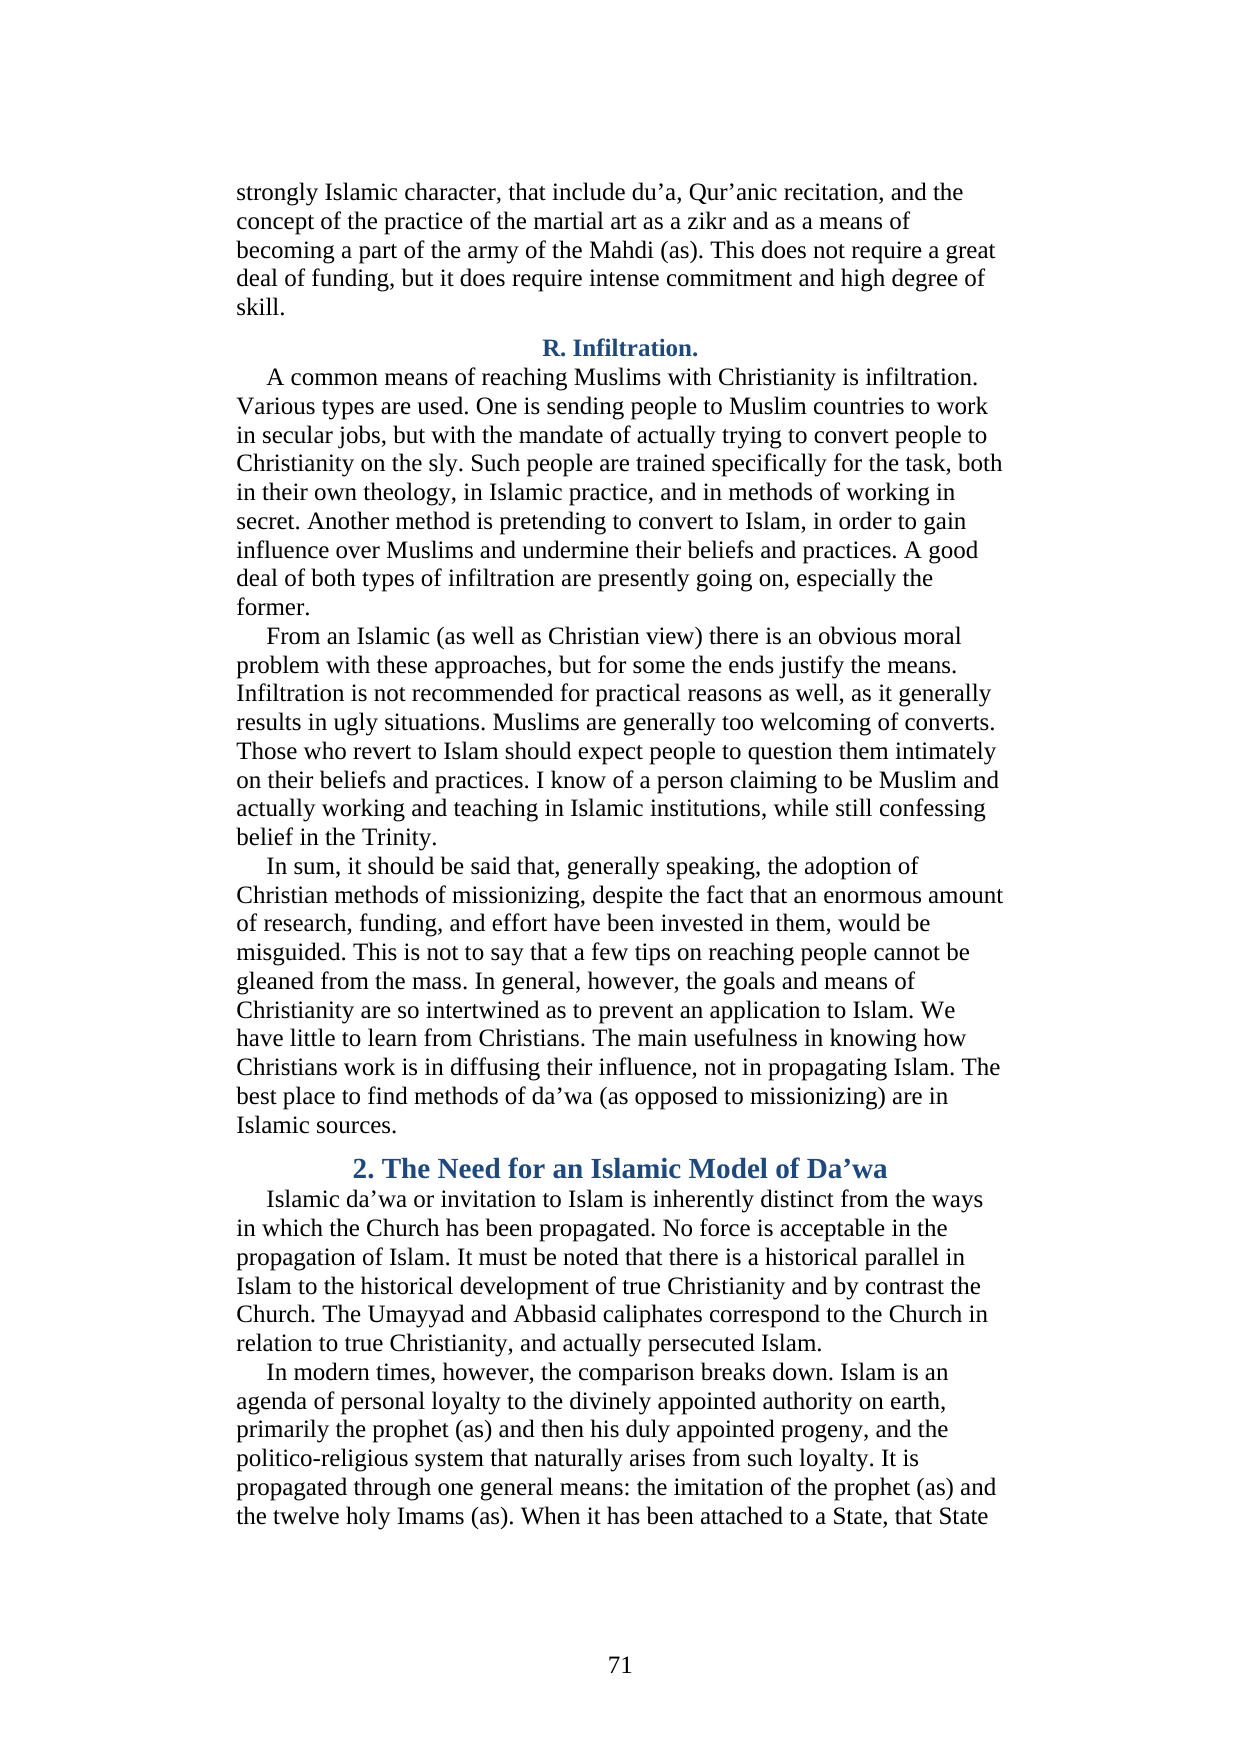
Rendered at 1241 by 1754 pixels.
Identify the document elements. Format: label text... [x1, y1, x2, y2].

text Islamic da’wa or invitation to Islam is inherently distinct from the ways in which the Church has been propagated. No force is acceptable in the propagation of Islam. It must be noted that there is a historical parallel in Islam to the historical development of true Christianity and by contrast the Church. The Umayyad and Abbasid caliphates correspond to the Church in relation to true Christianity, and actually persecuted Islam. [236, 1184, 1004, 1357]
subtitle R. Infiltration. [236, 333, 1004, 362]
text In sum, it should be said that, generally speaking, the adoption of Christian methods of missionizing, despite the fact that an enormous amount of research, funding, and effort have been invested in them, would be misguided. This is not to say that a few tips on reaching people cannot be gleaned from the mass. In general, however, the goals and means of Christianity are so intertwined as to prevent an application to Islam. We have little to learn from Christians. The main usefulness in knowing how Christians work is in diffusing their influence, not in propagating Islam. The best place to find methods of da’wa (as opposed to missionizing) are in Islamic sources. [236, 851, 1004, 1138]
subtitle 2. The Need for an Islamic Model of Da’wa [236, 1151, 1004, 1184]
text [236, 177, 1004, 321]
text From an Islamic (as well as Christian view) there is an obvious moral problem with these approaches, but for some the ends justify the means. Infiltration is not recommended for practical reasons as well, as it generally results in ugly situations. Muslims are generally too welcoming of converts. Those who revert to Islam should expect people to question them intimately on their beliefs and practices. I know of a person claiming to be Muslim and actually working and teaching in Islamic institutions, while still confessing belief in the Trinity. [236, 621, 1004, 851]
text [236, 1357, 1004, 1529]
text A common means of reaching Muslims with Christianity is infiltration. Various types are used. One is sending people to Muslim countries to work in secular jobs, but with the mandate of actually trying to convert people to Christianity on the sly. Such people are trained specifically for the task, both in their own theology, in Islamic practice, and in methods of working in secret. Another method is pretending to convert to Islam, in order to gain influence over Muslims and undermine their beliefs and practices. A good deal of both types of infiltration are presently going on, especially the former. [236, 362, 1004, 621]
